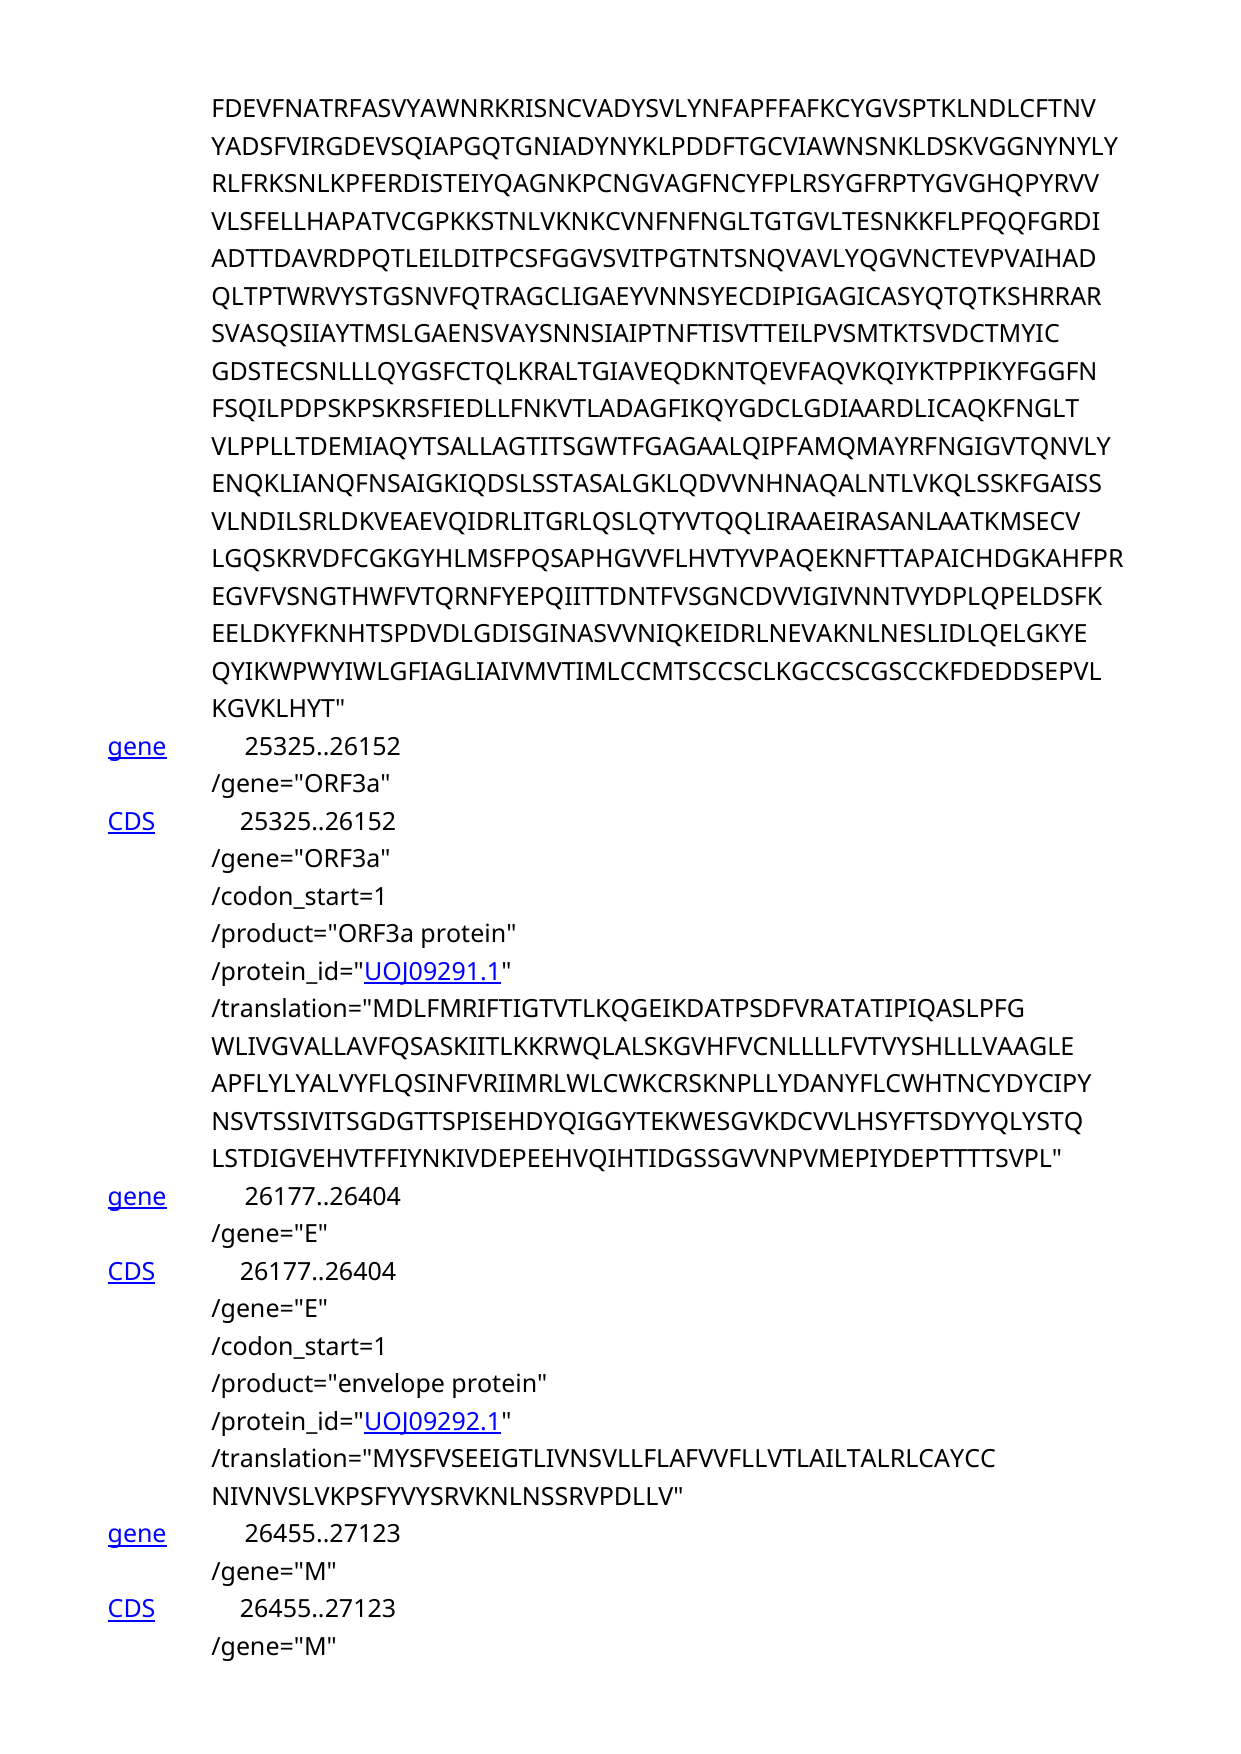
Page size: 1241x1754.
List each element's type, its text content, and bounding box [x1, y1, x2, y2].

text QLTPTWRVYSTGSNVFQTRAGCLIGAEYVNNSYECDIPIGAGICASYQTQTKSHRRAR [75, 277, 1165, 314]
text WLIVGVALLAVFQSASKIITLKKRWQLALSKGVHFVCNLLLLFVTVYSHLLLVAAGLE [75, 1027, 1165, 1064]
text gene 26455..27123 [75, 1514, 1165, 1552]
text VLPPLLTDEMIAQYTSALLAGTITSGWTFGAGAALQIPFAMQMAYRFNGIGVTQNVLY [75, 427, 1165, 464]
text /product="ORF3a protein" [75, 914, 1165, 952]
text VLSFELLHAPATVCGPKKSTNLVKNKCVNFNFNGLTGTGVLTESNKKFLPFQQFGRDI [75, 202, 1165, 239]
text ENQKLIANQFNSAIGKIQDSLSSTASALGKLQDVVNHNAQALNTLVKQLSSKFGAISS [75, 464, 1165, 502]
text /protein_id="UOJ09291.1" [75, 952, 1165, 989]
text /gene="M" [75, 1552, 1165, 1589]
text /gene="E" [75, 1289, 1165, 1327]
text EGVFVSNGTHWFVTQRNFYEPQIITTDNTFVSGNCDVVIGIVNNTVYDPLQPELDSFK [75, 577, 1165, 614]
text YADSFVIRGDEVSQIAPGQTGNIADYNYKLPDDFTGCVIAWNSNKLDSKVGGNYNYLY [75, 127, 1165, 164]
text /product="envelope protein" [75, 1364, 1165, 1402]
text /codon_start=1 [75, 1327, 1165, 1364]
text /translation="MDLFMRIFTIGTVTLKQGEIKDATPSDFVRATATIPIQASLPFG [75, 989, 1165, 1027]
text gene 26177..26404 [75, 1177, 1165, 1214]
text /gene="M" [75, 1627, 1165, 1664]
text /codon_start=1 [75, 877, 1165, 914]
text CDS 25325..26152 [75, 802, 1165, 839]
text CDS 26177..26404 [75, 1252, 1165, 1289]
text /protein_id="UOJ09292.1" [75, 1402, 1165, 1439]
text gene 25325..26152 [75, 727, 1165, 764]
text KGVKLHYT" [75, 689, 1165, 727]
text ADTTDAVRDPQTLEILDITPCSFGGVSVITPGTNTSNQVAVLYQGVNCTEVPVAIHAD [75, 239, 1165, 277]
text /gene="ORF3a" [75, 839, 1165, 877]
text /gene="ORF3a" [75, 764, 1165, 802]
text QYIKWPWYIWLGFIAGLIAIVMVTIMLCCMTSCCSCLKGCCSCGSCCKFDEDDSEPVL [75, 652, 1165, 689]
text EELDKYFKNHTSPDVDLGDISGINASVVNIQKEIDRLNEVAKNLNESLIDLQELGKYE [75, 614, 1165, 652]
text FDEVFNATRFASVYAWNRKRISNCVADYSVLYNFAPFFAFKCYGVSPTKLNDLCFTNV [75, 89, 1165, 127]
text NSVTSSIVITSGDGTTSPISEHDYQIGGYTEKWESGVKDCVVLHSYFTSDYYQLYSTQ [75, 1102, 1165, 1139]
text /gene="E" [75, 1214, 1165, 1252]
text RLFRKSNLKPFERDISTEIYQAGNKPCNGVAGFNCYFPLRSYGFRPTYGVGHQPYRVV [75, 164, 1165, 202]
text APFLYLYALVYFLQSINFVRIIMRLWLCWKCRSKNPLLYDANYFLCWHTNCYDYCIPY [75, 1064, 1165, 1102]
text VLNDILSRLDKVEAEVQIDRLITGRLQSLQTYVTQQLIRAAEIRASANLAATKMSECV [75, 502, 1165, 539]
text /translation="MYSFVSEEIGTLIVNSVLLFLAFVVFLLVTLAILTALRLCAYCC [75, 1439, 1165, 1477]
text LGQSKRVDFCGKGYHLMSFPQSAPHGVVFLHVTYVPAQEKNFTTAPAICHDGKAHFPR [75, 539, 1165, 577]
text SVASQSIIAYTMSLGAENSVAYSNNSIAIPTNFTISVTTEILPVSMTKTSVDCTMYIC [75, 314, 1165, 352]
text CDS 26455..27123 [75, 1589, 1165, 1627]
text GDSTECSNLLLQYGSFCTQLKRALTGIAVEQDKNTQEVFAQVKQIYKTPPIKYFGGFN [75, 352, 1165, 389]
text NIVNVSLVKPSFYVYSRVKNLNSSRVPDLLV" [75, 1477, 1165, 1514]
text LSTDIGVEHVTFFIYNKIVDEPEEHVQIHTIDGSSGVVNPVMEPIYDEPTTTTSVPL" [75, 1139, 1165, 1177]
text FSQILPDPSKPSKRSFIEDLLFNKVTLADAGFIKQYGDCLGDIAARDLICAQKFNGLT [75, 389, 1165, 427]
